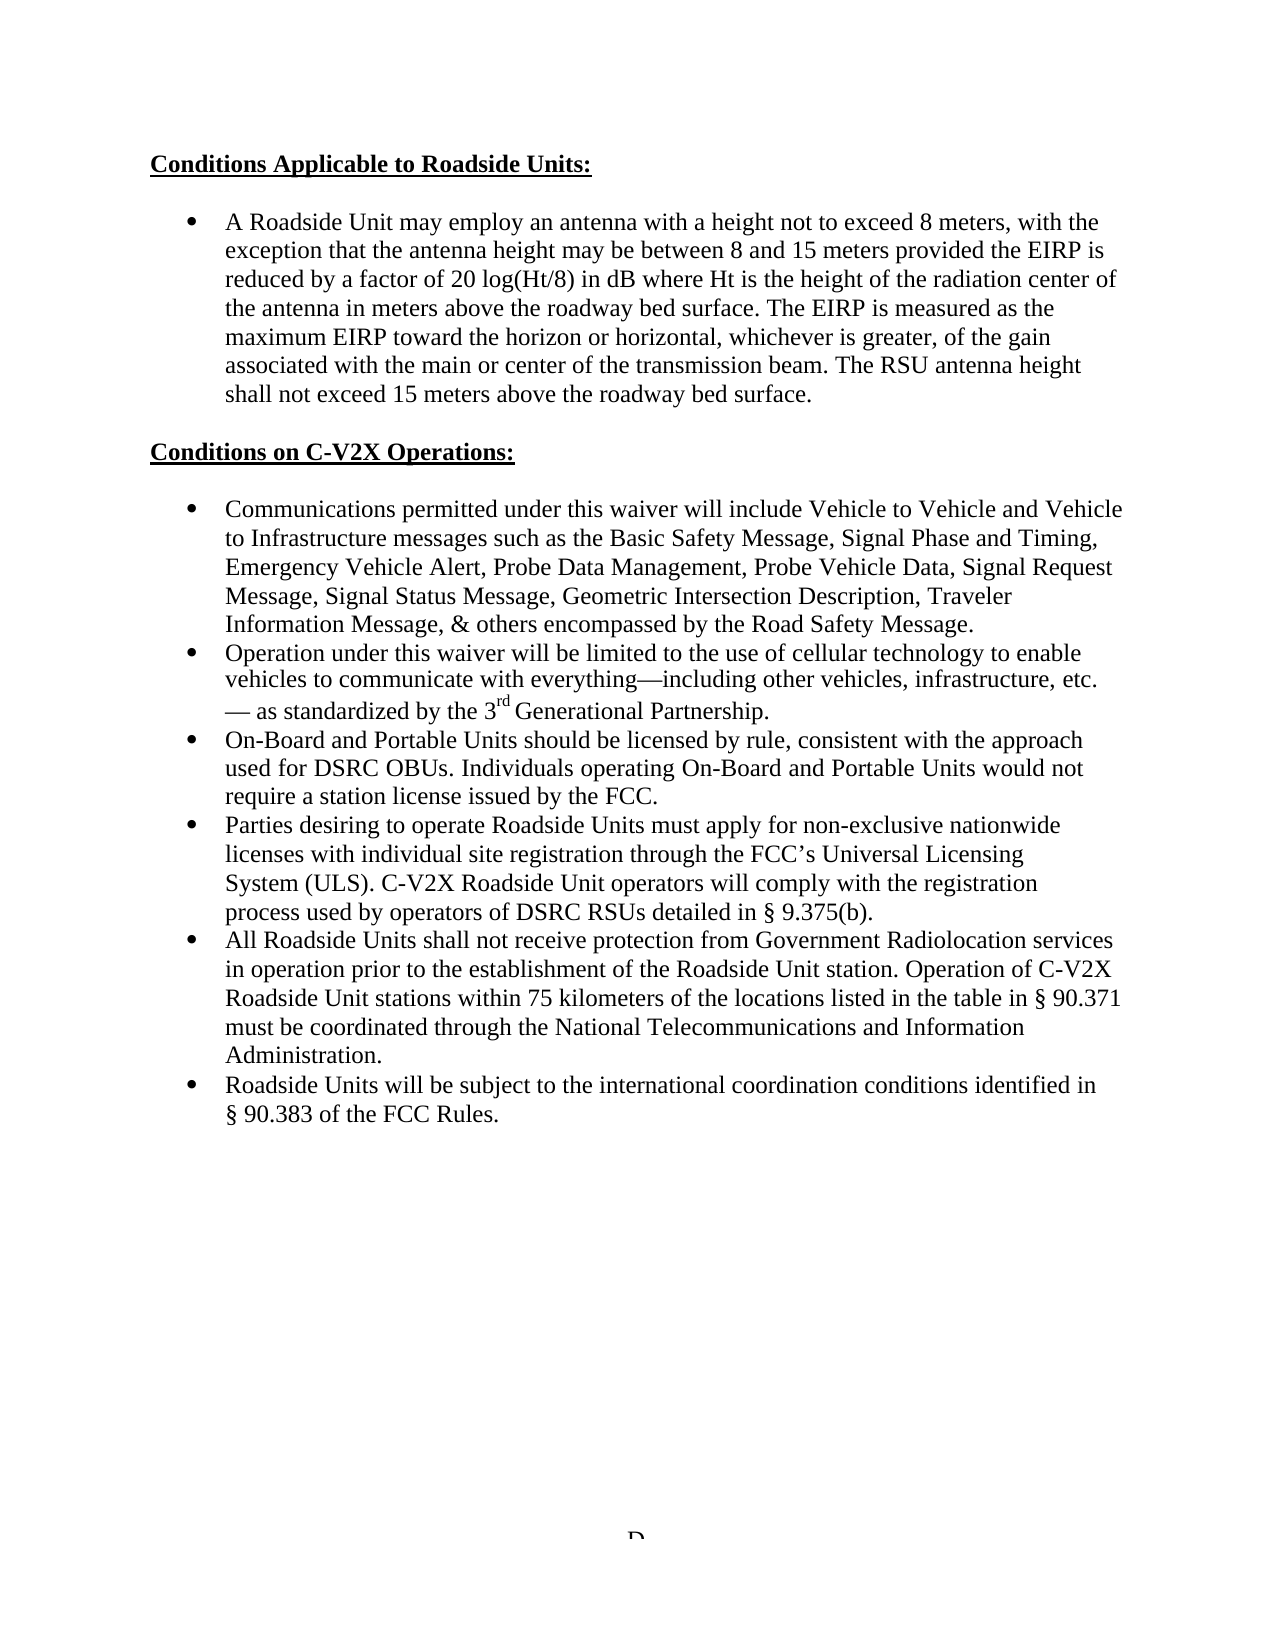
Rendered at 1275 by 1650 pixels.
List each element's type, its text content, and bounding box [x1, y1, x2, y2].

list All Roadside Units shall not receive protection from Government Radiolocation services in operation prior to the establishment of the Roadside Unit station. Operation of C-V2X Roadside Unit stations within 75 kilometers of the locations listed in the table in § 90.371 must be coordinated through the National Telecommunications and Information Administration. [187, 926, 1122, 1069]
list Operation under this waiver will be limited to the use of cellular technology to enable vehicles to communicate with everything—including other vehicles, infrastructure, etc.— as standardized by the 3rd Generational Partnership. [187, 640, 1122, 725]
list Communications permitted under this waiver will include Vehicle to Vehicle and Vehicle to Infrastructure messages such as the Basic Safety Message, Signal Phase and Timing, Emergency Vehicle Alert, Probe Data Management, Probe Vehicle Data, Signal Request Message, Signal Status Message, Geometric Intersection Description, Traveler Information Message, & others encompassed by the Road Safety Message. [187, 494, 1123, 638]
list Parties desiring to operate Roadside Units must apply for non-exclusive nationwide licenses with individual site registration through the FCC’s Universal Licensing System (ULS). C-V2X Roadside Unit operators will comply with the registration process used by operators of DSRC RSUs detailed in § 9.375(b). [187, 810, 1104, 925]
text Conditions Applicable to Roadside Units: [150, 149, 1133, 178]
text § 90.383 of the FCC Rules. [223, 1100, 502, 1128]
text Conditions on C-V2X Operations: [150, 437, 1133, 466]
list Roadside Units will be subject to the international coordination conditions identified in [187, 1069, 1133, 1100]
list On-Board and Portable Units should be licensed by rule, consistent with the approach used for DSRC OBUs. Individuals operating On-Board and Portable Units would not require a station license issued by the FCC. [187, 726, 1084, 810]
list A Roadside Unit may employ an antenna with a height not to exceed 8 meters, with the exception that the antenna height may be between 8 and 15 meters provided the EIRP is reduced by a factor of 20 log(Ht/8) in dB where Ht is the height of the radiation center of the antenna in meters above the roadway bed surface. The EIRP is measured as the maximum EIRP toward the horizon or horizontal, whichever is greater, of the gain associated with the main or center of the transmission beam. The RSU antenna height shall not exceed 15 meters above the roadway bed surface. [187, 207, 1116, 408]
